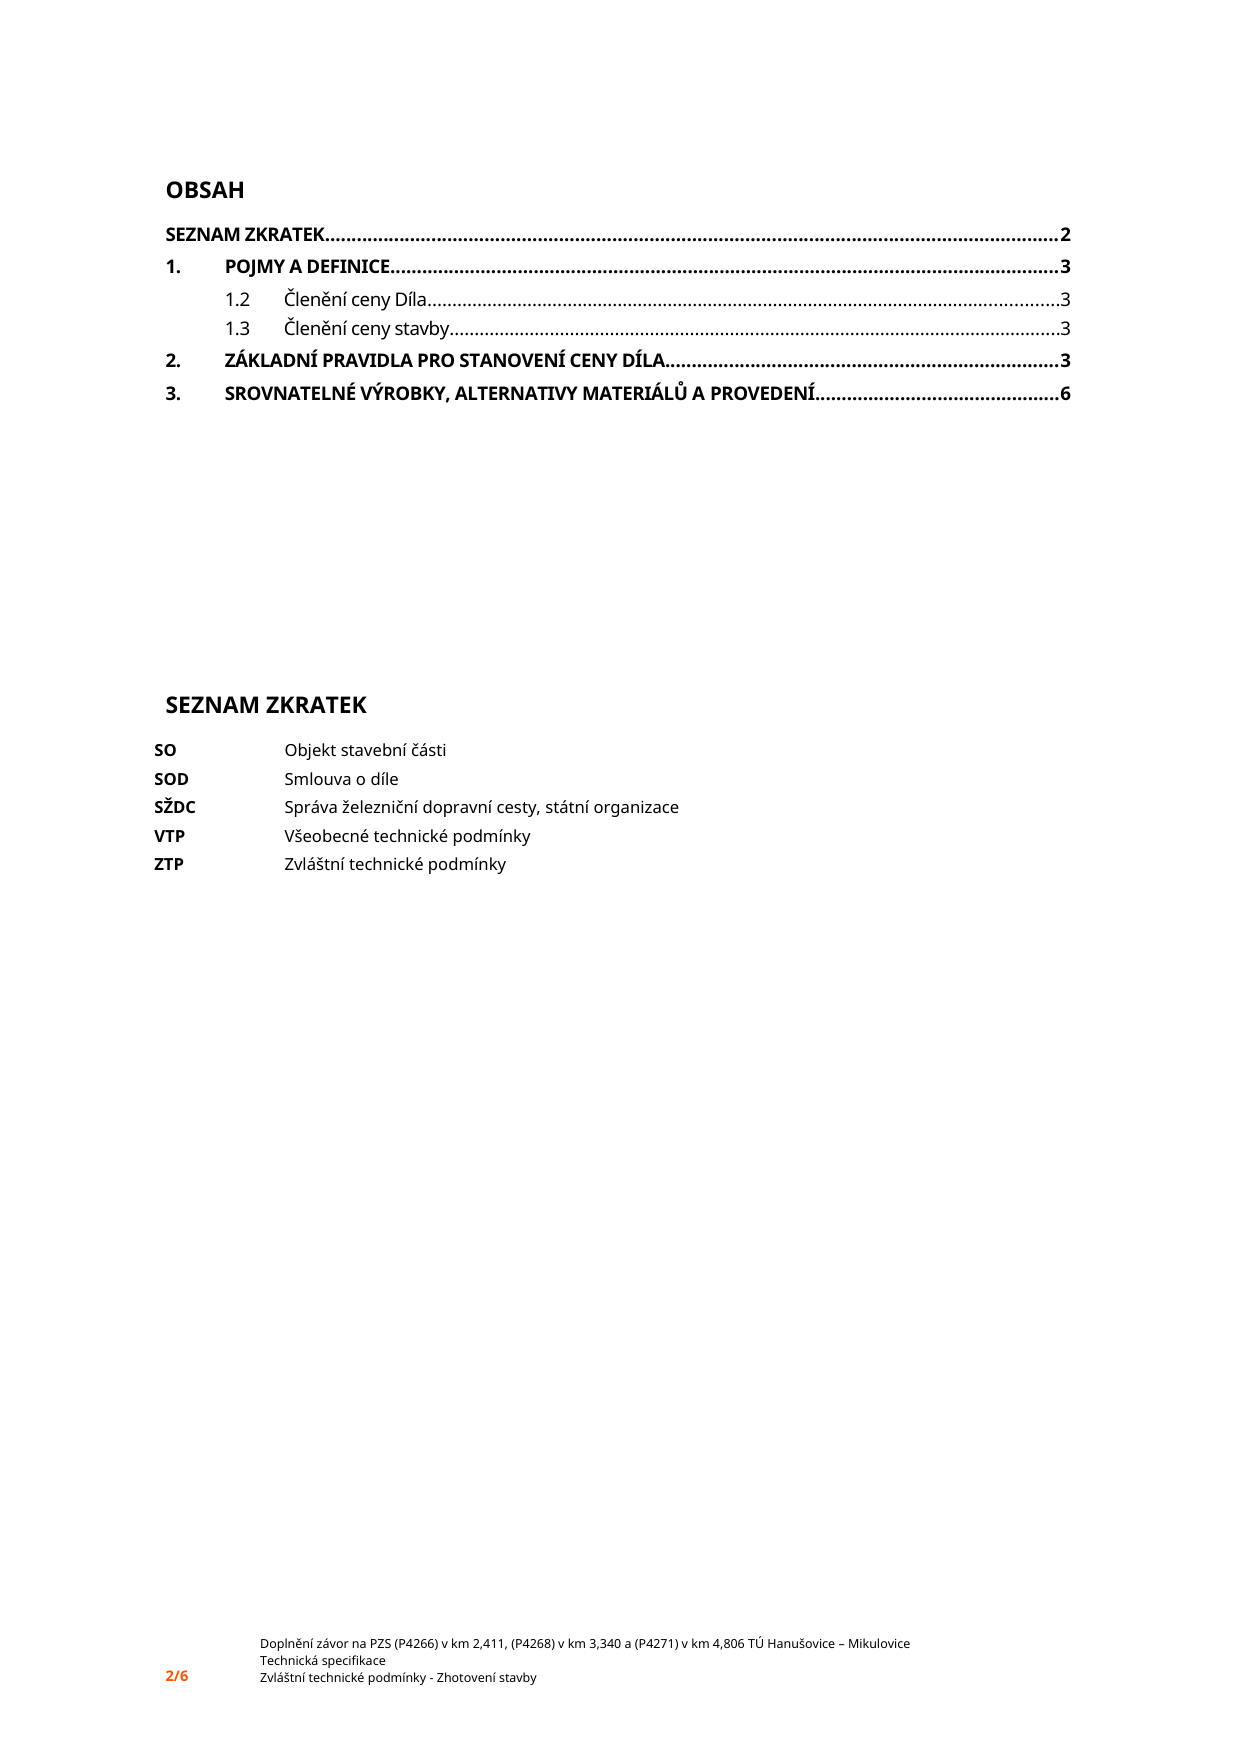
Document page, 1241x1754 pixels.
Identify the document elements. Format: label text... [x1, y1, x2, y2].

table_cell VTP [154, 821, 284, 850]
table_cell SOD [154, 764, 284, 793]
text 1. POJMY A DEFINICE 3 [165, 253, 1075, 279]
table_cell Všeobecné technické podmínky [284, 821, 1061, 850]
table_cell Správa železniční dopravní cesty, státní organizace [284, 793, 1061, 821]
text 3. SROVNATELNÉ VÝROBKY, ALTERNATIVY MATERIÁLŮ A PROVEDENÍ 6 [165, 381, 1075, 406]
text 1.2 Členění ceny Díla 3 [224, 286, 1075, 312]
table_cell ZTP [154, 850, 284, 878]
text SEZNAM ZKRATEK [165, 689, 1075, 720]
table_cell SŽDC [154, 793, 284, 821]
text 2. ZÁKLADNÍ PRAVIDLA PRO stanovení ceny Díla 3 [165, 348, 1075, 373]
table_header Objekt stavební části [284, 736, 1061, 764]
text Obsah [165, 174, 1075, 206]
table_cell Zvláštní technické podmínky [284, 850, 1061, 878]
text 1.3 Členění ceny stavby 3 [224, 315, 1075, 340]
text SEZNAM ZKRATEK 2 [165, 221, 1075, 247]
table_cell Smlouva o díle [284, 764, 1061, 793]
table_header SO [154, 736, 284, 764]
